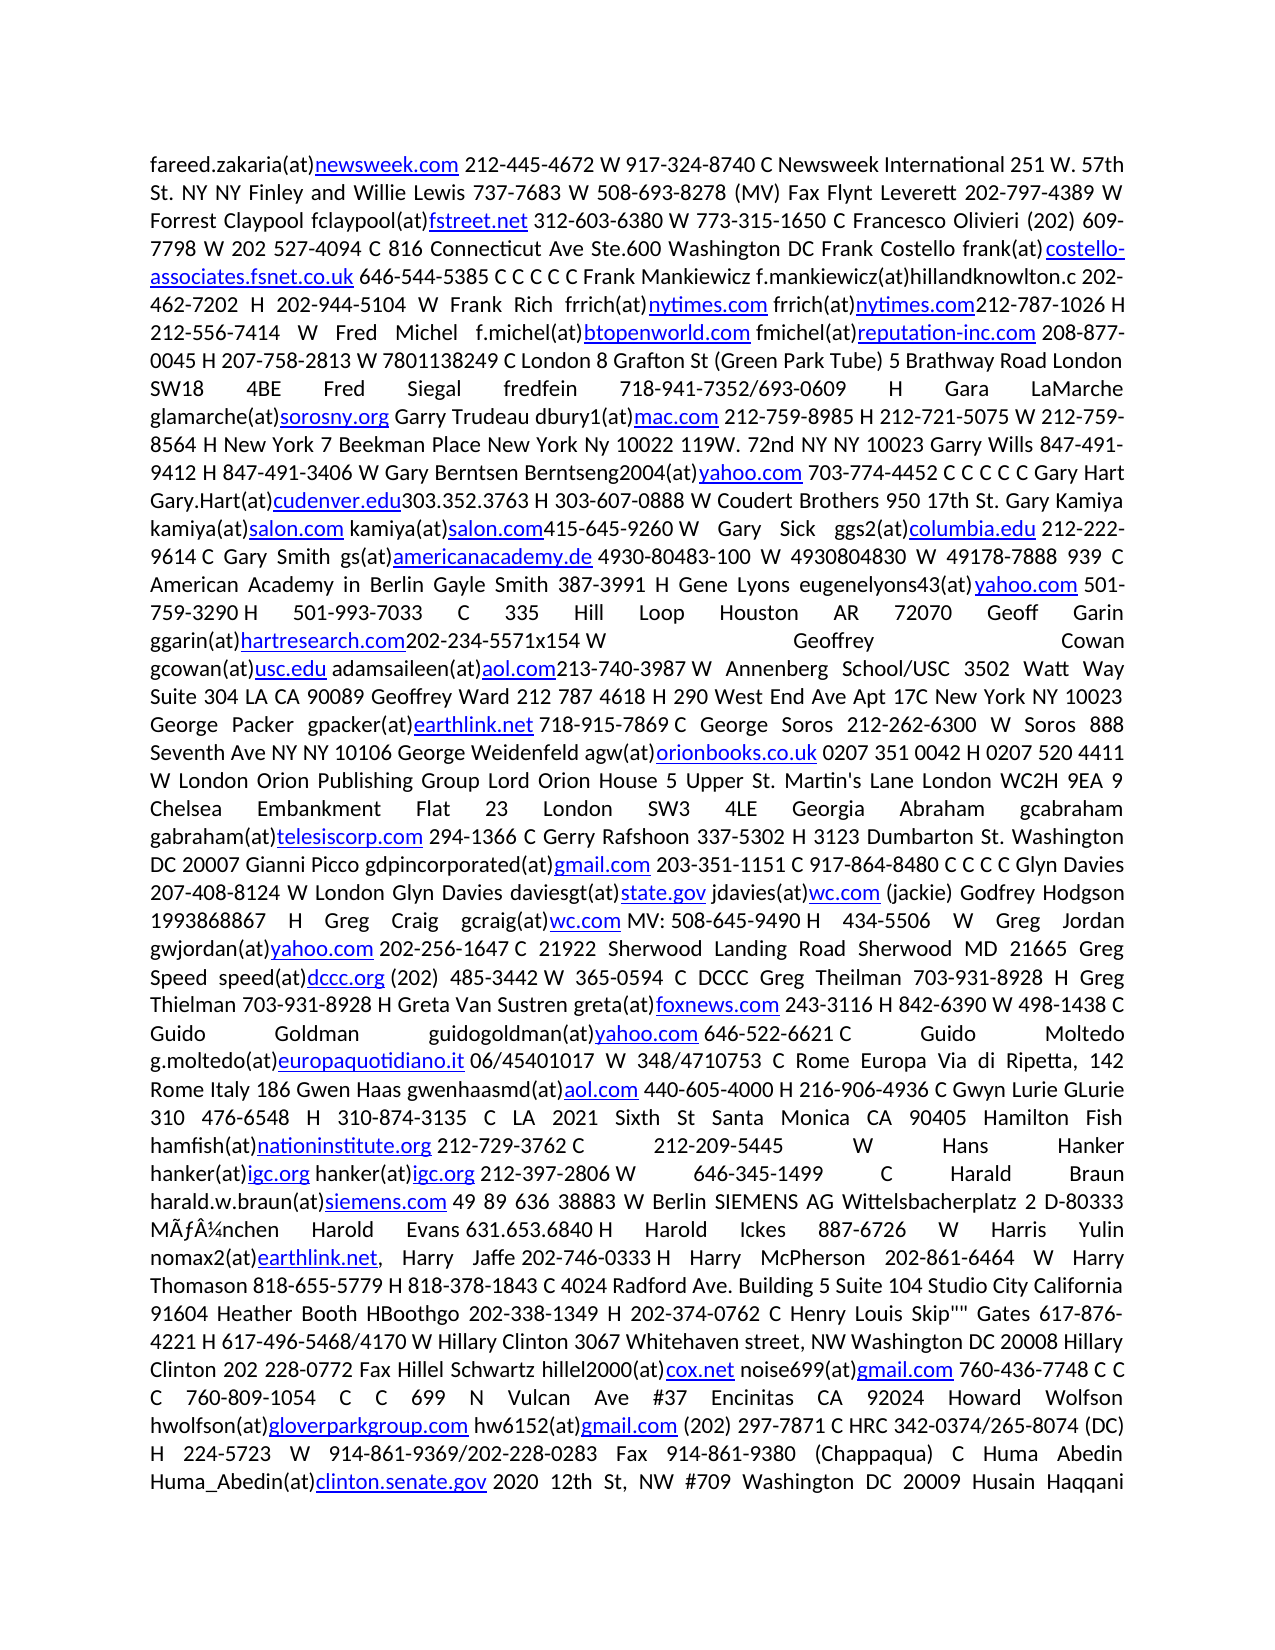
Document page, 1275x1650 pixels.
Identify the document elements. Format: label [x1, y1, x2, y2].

text [150, 150, 1125, 1495]
